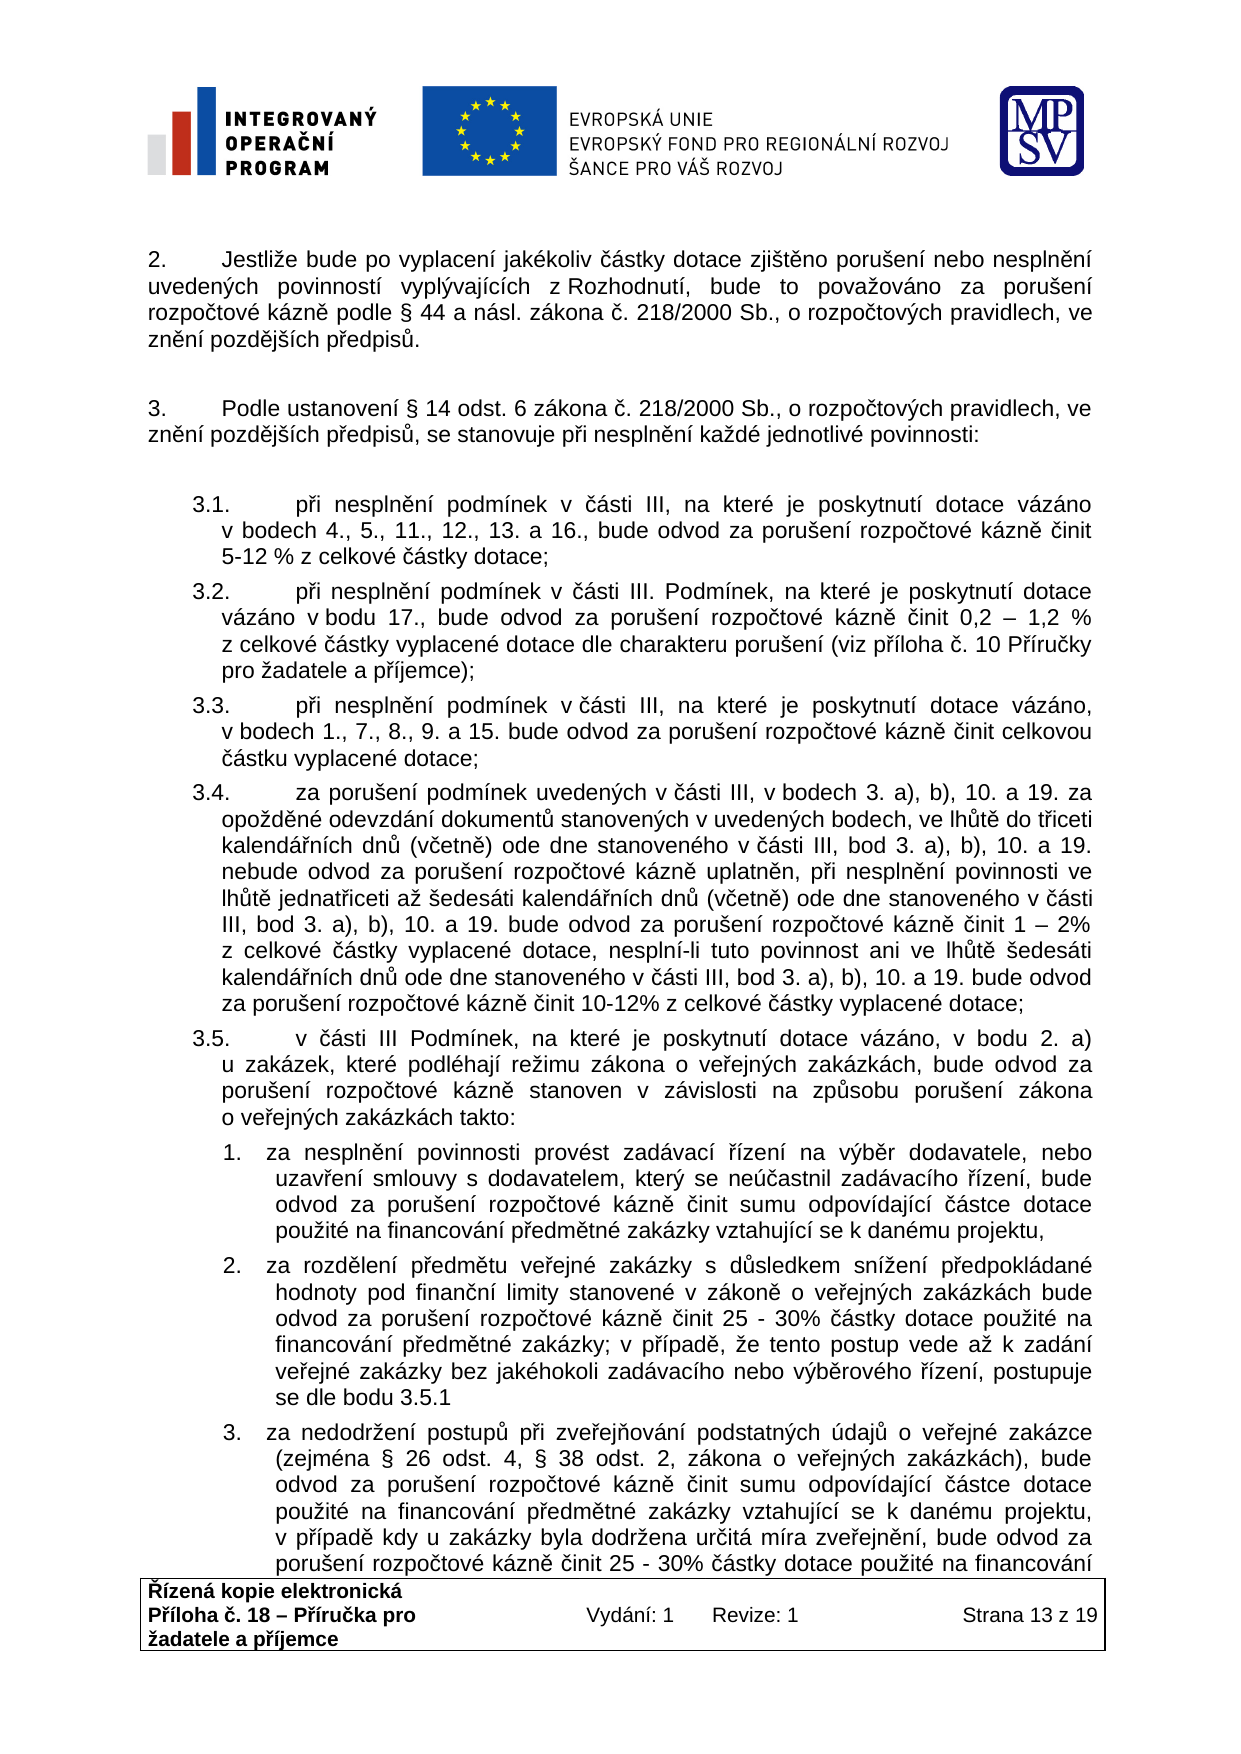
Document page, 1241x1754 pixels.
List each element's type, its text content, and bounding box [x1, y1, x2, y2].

list za rozdělení předmětu veřejné zakázky s důsledkem snížení předpokládané hodnoty pod finanční limity stanovené v zákoně o veřejných zakázkách bude odvod za porušení rozpočtové kázně činit 25 - 30% částky dotace použité na financování předmětné zakázky; v případě, že tento postup vede až k zadání veřejné zakázky bez jakéhokoli zadávacího nebo výběrového řízení, postupuje se dle bodu 3.5.1 [223, 1252, 1093, 1410]
picture [999, 86, 1084, 176]
list při nesplnění podmínek v části III. Podmínek, na které je poskytnutí dotace vázáno v bodu 17., bude odvod za porušení rozpočtové kázně činit 0,2 – 1,2 % z celkové částky vyplacené dotace dle charakteru porušení (viz příloha č. 10 Příručky pro žadatele a příjemce); [192, 578, 1093, 683]
list Podle ustanovení § 14 odst. 6 zákona č. 218/2000 Sb., o rozpočtových pravidlech, ve znění pozdějších předpisů, se stanovuje při nesplnění každé jednotlivé povinnosti: [148, 395, 1093, 448]
list při nesplnění podmínek v části III, na které je poskytnutí dotace vázáno v bodech 4., 5., 11., 12., 13. a 16., bude odvod za porušení rozpočtové kázně činit 5-12 % z celkové částky dotace; [192, 491, 1093, 570]
list v části III Podmínek, na které je poskytnutí dotace vázáno, v bodu 2. a) u zakázek, které podléhají režimu zákona o veřejných zakázkách, bude odvod za porušení rozpočtové kázně stanoven v závislosti na způsobu porušení zákona o veřejných zakázkách takto: [192, 1025, 1093, 1130]
list Jestliže bude po vyplacení jakékoliv částky dotace zjištěno porušení nebo nesplnění uvedených povinností vyplývajících z Rozhodnutí, bude to považováno za porušení rozpočtové kázně podle § 44 a násl. zákona č. 218/2000 Sb., o rozpočtových pravidlech, ve znění pozdějších předpisů. [148, 246, 1093, 352]
list při nesplnění podmínek v části III, na které je poskytnutí dotace vázáno, v bodech 1., 7., 8., 9. a 15. bude odvod za porušení rozpočtové kázně činit celkovou částku vyplacené dotace; [192, 692, 1093, 771]
list za porušení podmínek uvedených v části III, v bodech 3. a), b), 10. a 19. za opožděné odevzdání dokumentů stanovených v uvedených bodech, ve lhůtě do třiceti kalendářních dnů (včetně) ode dne stanoveného v části III, bod 3. a), b), 10. a 19. nebude odvod za porušení rozpočtové kázně uplatněn, při nesplnění povinnosti ve lhůtě jednatřiceti až šedesáti kalendářních dnů (včetně) ode dne stanoveného v části III, bod 3. a), b), 10. a 19. bude odvod za porušení rozpočtové kázně činit 1 – 2% z celkové částky vyplacené dotace, nesplní-li tuto povinnost ani ve lhůtě šedesáti kalendářních dnů ode dne stanoveného v části III, bod 3. a), b), 10. a 19. bude odvod za porušení rozpočtové kázně činit 10-12% z celkové částky vyplacené dotace; [192, 779, 1093, 1016]
picture [147, 86, 948, 176]
list za nesplnění povinnosti provést zadávací řízení na výběr dodavatele, nebo uzavření smlouvy s dodavatelem, který se neúčastnil zadávacího řízení, bude odvod za porušení rozpočtové kázně činit sumu odpovídající částce dotace použité na financování předmětné zakázky vztahující se k danému projektu, [223, 1138, 1093, 1244]
